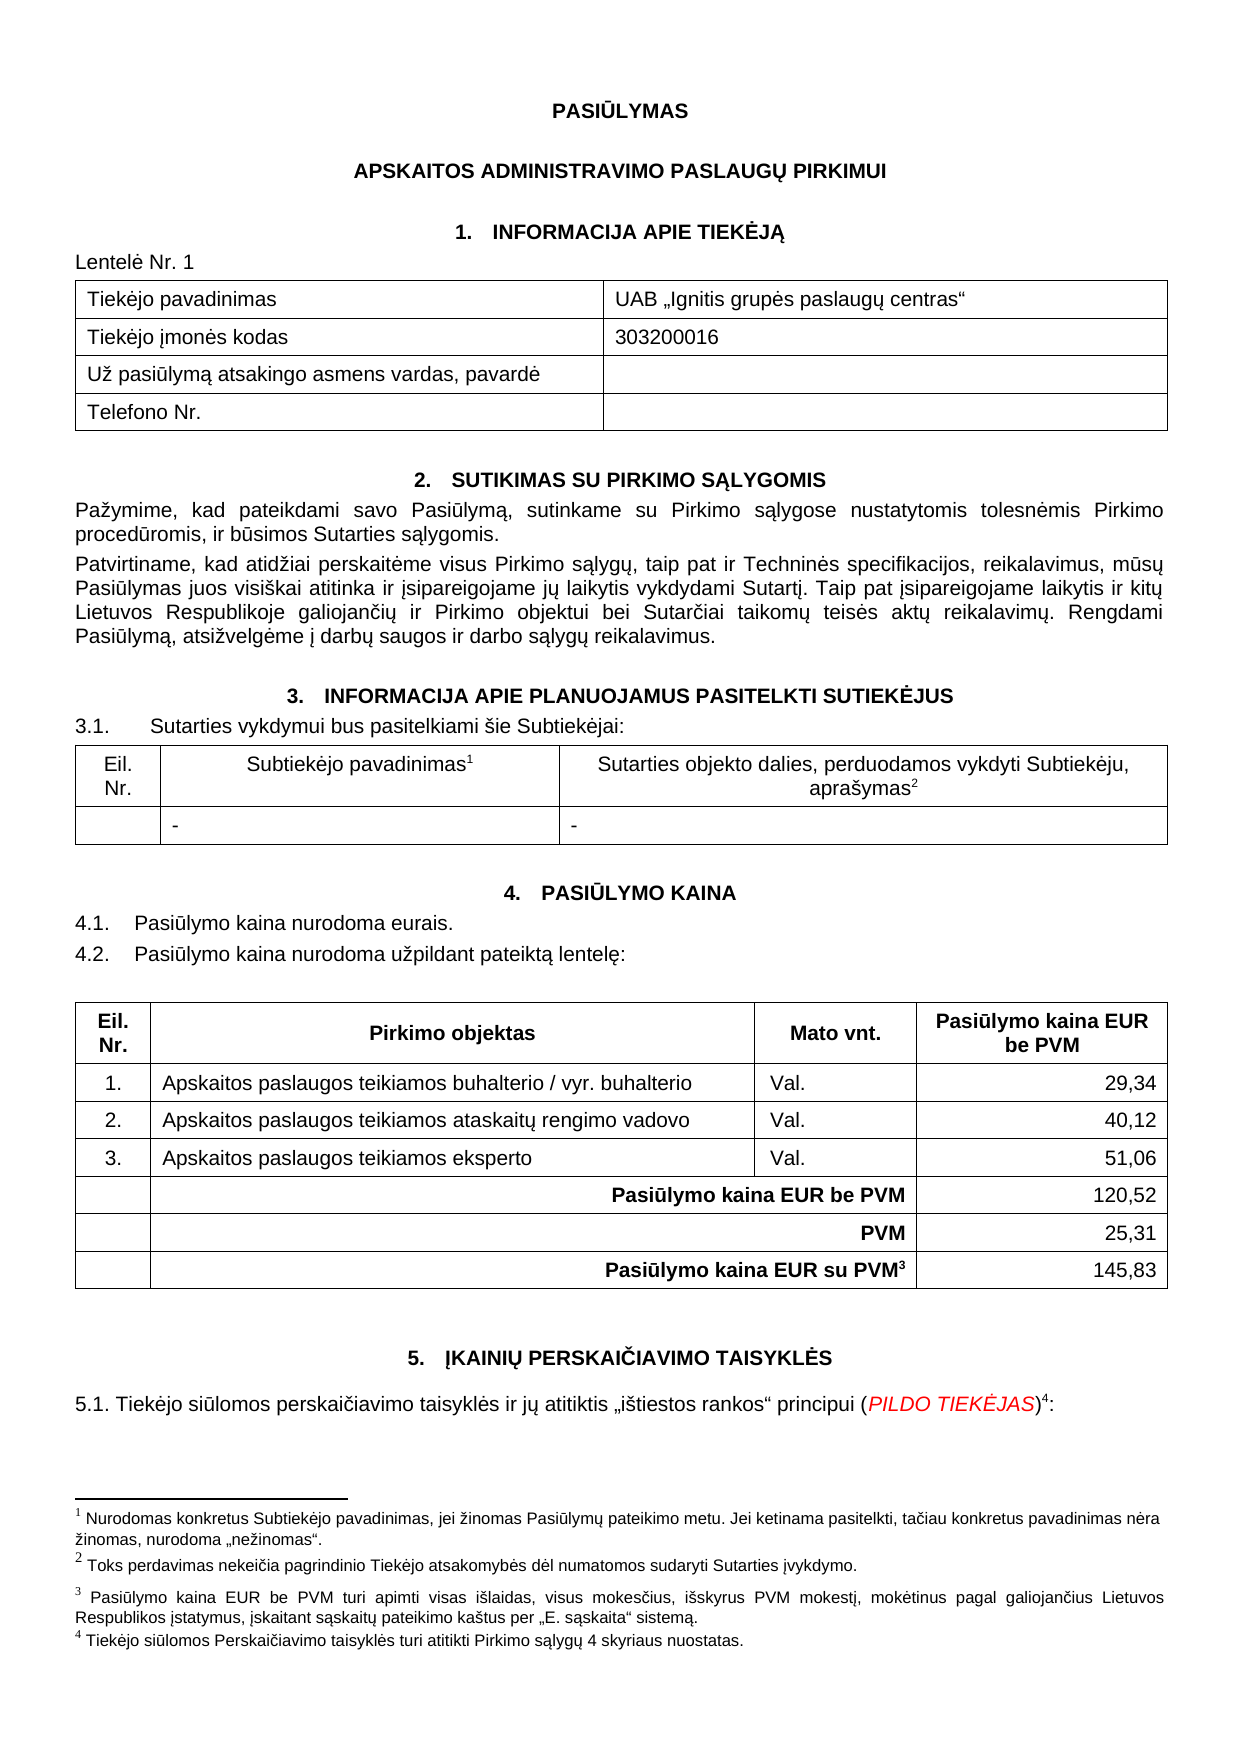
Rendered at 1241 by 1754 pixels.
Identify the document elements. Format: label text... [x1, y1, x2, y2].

table_cell Pasiūlymo kaina EUR be PVM [151, 1177, 916, 1213]
table_cell 25,31 [917, 1214, 1167, 1251]
text Lentelė Nr. 1 [75, 250, 1165, 274]
table_cell [76, 1214, 150, 1251]
list Pasiūlymo kaina nurodoma užpildant pateiktą lentelę: [75, 941, 1165, 965]
table_cell 303200016 [604, 319, 1167, 355]
table_cell 120,52 [917, 1177, 1167, 1213]
table_cell Pasiūlymo kaina EUR su PVM [151, 1252, 916, 1288]
table_cell 3. [76, 1139, 150, 1176]
table_header Pasiūlymo kaina EUR be PVM [917, 1003, 1167, 1063]
subtitle INFORMACIJA APIE PLANUOJAMUS PASITELKTI SUTIEKĖJUS [75, 684, 1165, 708]
table_header Pirkimo objektas [151, 1003, 754, 1063]
table_cell 145,83 [917, 1252, 1167, 1288]
list Pasiūlymo kaina nurodoma eurais. [75, 911, 1165, 935]
table_header Tiekėjo pavadinimas [76, 281, 603, 317]
table_cell [76, 1177, 150, 1213]
table_cell 2. [76, 1102, 150, 1138]
list Sutarties vykdymui bus pasitelkiami šie Subtiekėjai: [75, 714, 1165, 738]
table_cell [76, 1252, 150, 1288]
table_header Sutarties objekto dalies, perduodamos vykdyti Subtiekėju, aprašymas [560, 746, 1167, 806]
table_cell 40,12 [917, 1102, 1167, 1138]
text Patvirtiname, kad atidžiai perskaitėme visus Pirkimo sąlygų, taip pat ir Techninės specifikacijos, reikalavimus, mūsų Pasiūlymas juos visiškai atitinka ir įsipareigojame jų laikytis vykdydami Sutartį. Taip pat įsipareigojame laikytis ir kitų Lietuvos Respublikoje galiojančių ir Pirkimo objektui bei Sutarčiai taikomų teisės aktų reikalavimų. Rengdami Pasiūlymą, atsižvelgėme į darbų saugos ir darbo sąlygų reikalavimus. [75, 552, 1165, 648]
table_header Subtiekėjo pavadinimas [161, 746, 559, 806]
table_cell 51,06 [917, 1139, 1167, 1176]
text 5.1. Tiekėjo siūlomos perskaičiavimo taisyklės ir jų atitiktis „ištiestos rankos“ principui (PILDO TIEKĖJAS): [75, 1392, 1165, 1416]
table_cell PVM [151, 1214, 916, 1251]
table_cell Val. [755, 1139, 916, 1176]
table_cell [604, 356, 1167, 392]
table_cell [76, 807, 160, 843]
table_cell Apskaitos paslaugos teikiamos ataskaitų rengimo vadovo [151, 1102, 754, 1138]
list ĮKAINIŲ PERSKAIČIAVIMO TAISYKLĖS [75, 1346, 1165, 1370]
table_cell Telefono Nr. [76, 394, 603, 430]
table_cell Tiekėjo įmonės kodas [76, 319, 603, 355]
table_header Mato vnt. [755, 1003, 916, 1063]
table_cell 1. [76, 1064, 150, 1101]
table_cell - [560, 807, 1167, 843]
text Pažymime, kad pateikdami savo Pasiūlymą, sutinkame su Pirkimo sąlygose nustatytomis tolesnėmis Pirkimo procedūromis, ir būsimos Sutarties sąlygomis. [75, 498, 1165, 546]
subtitle APSKAITOS ADMINISTRAVIMO PASLAUGŲ PIRKIMUI [75, 159, 1165, 183]
table_cell [604, 394, 1167, 430]
subtitle SUTIKIMAS SU PIRKIMO SĄLYGOMIS [75, 467, 1165, 491]
subtitle INFORMACIJA APIE TIEKĖJĄ [75, 219, 1165, 243]
table_cell 29,34 [917, 1064, 1167, 1101]
subtitle PASIŪLYMO KAINA [75, 881, 1165, 905]
table_cell Už pasiūlymą atsakingo asmens vardas, pavardė [76, 356, 603, 392]
table_header Eil. Nr. [76, 746, 160, 806]
table_cell Apskaitos paslaugos teikiamos eksperto [151, 1139, 754, 1176]
table_cell Val. [755, 1064, 916, 1101]
table_cell - [161, 807, 559, 843]
table_header UAB „Ignitis grupės paslaugų centras“ [604, 281, 1167, 317]
subtitle PASIŪLYMAS [75, 99, 1165, 123]
table_header Eil. Nr. [76, 1003, 150, 1063]
table_cell Val. [755, 1102, 916, 1138]
table_cell Apskaitos paslaugos teikiamos buhalterio / vyr. buhalterio [151, 1064, 754, 1101]
